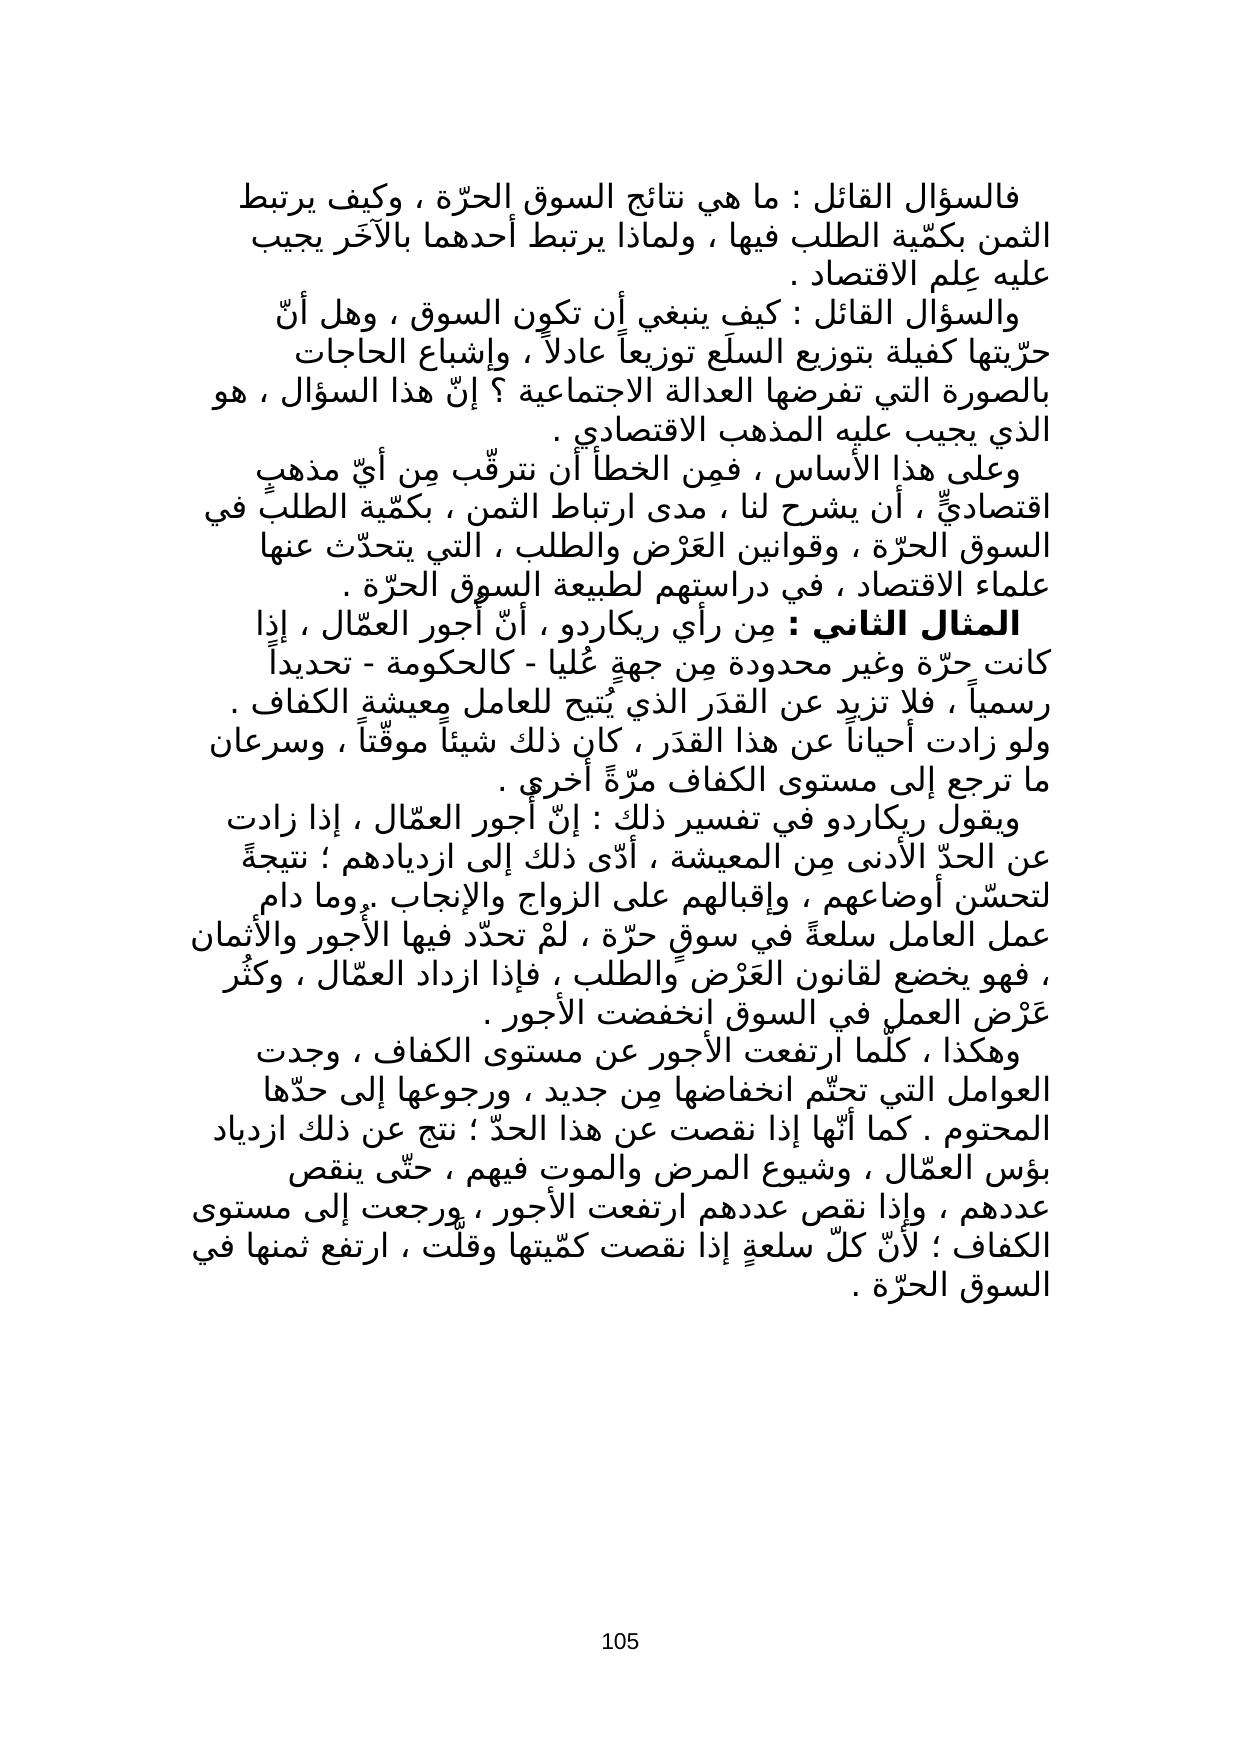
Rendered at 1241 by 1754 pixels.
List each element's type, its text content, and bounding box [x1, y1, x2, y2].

text المثال الثاني : مِن رأي ريكاردو ، أنّ أُجور العمّال ، إذا كانت حرّة وغير محدودة مِن جهةٍ عُليا - كالحكومة - تحديداً رسمياً ، فلا تزيد عن القدَر الذي يُتيح للعامل معيشة الكفاف . ولو زادت أحياناً عن هذا القدَر ، كان ذلك شيئاً موقّتاً ، وسرعان ما ترجع إلى مستوى الكفاف مرّةً أخرى . [189, 604, 1051, 799]
text فالسؤال القائل : ما هي نتائج السوق الحرّة ، وكيف يرتبط الثمن بكمّية الطلب فيها ، ولماذا يرتبط أحدهما بالآخَر يجيب عليه عِلم الاقتصاد . [189, 177, 1051, 294]
text ويقول ريكاردو في تفسير ذلك : إنّ أُجور العمّال ، إذا زادت عن الحدّ الأدنى مِن المعيشة ، أدّى ذلك إلى ازديادهم ؛ نتيجةً لتحسّن أوضاعهم ، وإقبالهم على الزواج والإنجاب . وما دام عمل العامل سلعةً في سوقٍ حرّة ، لمْ تحدّد فيها الأُجور والأثمان ، فهو يخضع لقانون العَرْض والطلب ، فإذا ازداد العمّال ، وكثُر عَرْض العمل في السوق انخفضت الأجور . [189, 799, 1051, 1032]
text وعلى هذا الأساس ، فمِن الخطأ أن نترقّب مِن أيّ مذهبٍ اقتصاديٍّ ، أن يشرح لنا ، مدى ارتباط الثمن ، بكمّية الطلب في السوق الحرّة ، وقوانين العَرْض والطلب ، التي يتحدّث عنها علماء الاقتصاد ، في دراستهم لطبيعة السوق الحرّة . [189, 449, 1051, 604]
text وهكذا ، كلّما ارتفعت الأجور عن مستوى الكفاف ، وجدت العوامل التي تحتّم انخفاضها مِن جديد ، ورجوعها إلى حدّها المحتوم . كما أنّها إذا نقصت عن هذا الحدّ ؛ نتج عن ذلك ازدياد بؤس العمّال ، وشيوع المرض والموت فيهم ، حتّى ينقص عددهم ، وإذا نقص عددهم ارتفعت الأجور ، ورجعت إلى مستوى الكفاف ؛ لأنّ كلّ سلعةٍ إذا نقصت كمّيتها وقلَّت ، ارتفع ثمنها في السوق الحرّة . [189, 1032, 1051, 1304]
text والسؤال القائل : كيف ينبغي أن تكون السوق ، وهل أنّ حرّيتها كفيلة بتوزيع السلَع توزيعاً عادلاً ، وإشباع الحاجات بالصورة التي تفرضها العدالة الاجتماعية ؟ إنّ هذا السؤال ، هو الذي يجيب عليه المذهب الاقتصادي . [189, 294, 1051, 449]
